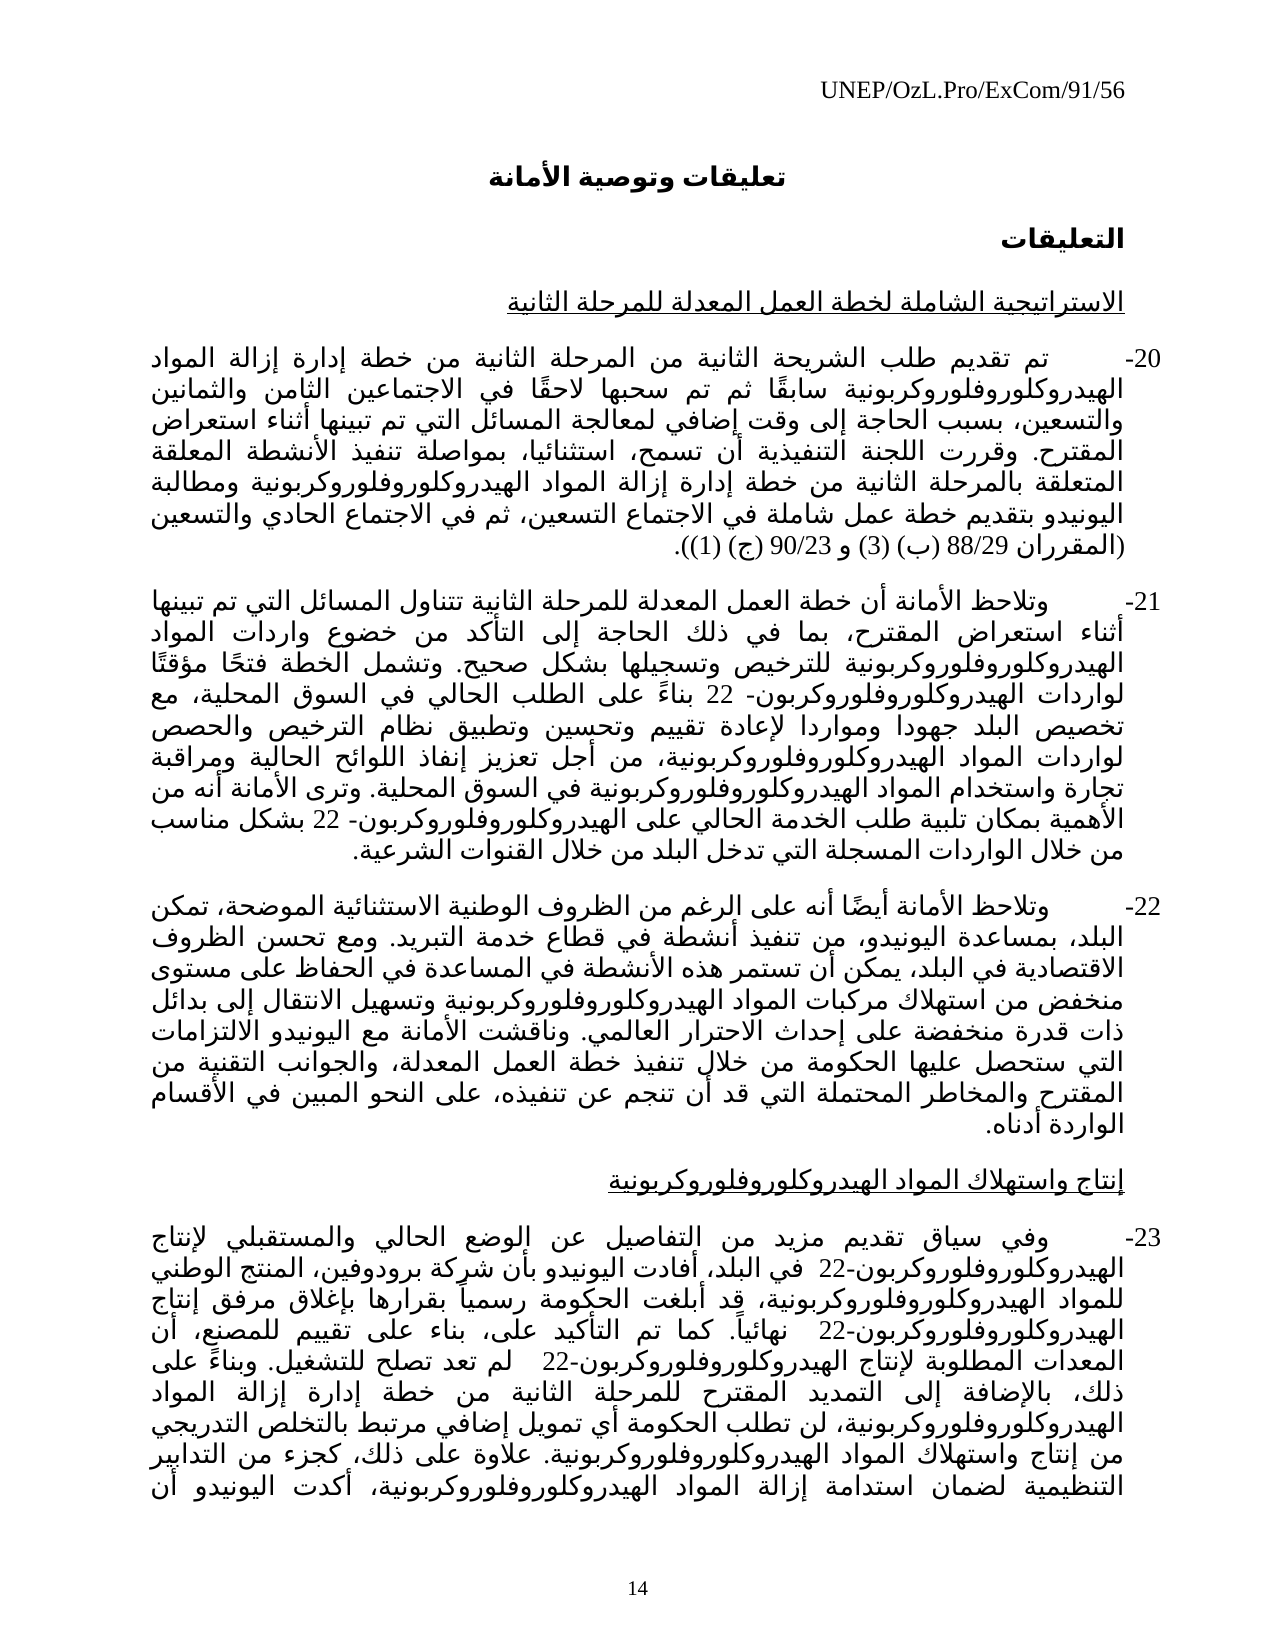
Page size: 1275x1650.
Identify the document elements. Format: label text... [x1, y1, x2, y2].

subtitle وتلاحظ الأمانة أن خطة العمل المعدلة للمرحلة الثانية تتناول المسائل التي تم تبينها أثناء استعراض المقترح، بما في ذلك الحاجة إلى التأكد من خضوع واردات المواد الهيدروكلوروفلوروكربونية للترخيص وتسجيلها بشكل صحيح. وتشمل الخطة فتحًا مؤقتًا لواردات الهيدروكلوروفلوروكربون- 22 بناءً على الطلب الحالي في السوق المحلية، مع تخصيص البلد جهودا ومواردا لإعادة تقييم وتحسين وتطبيق نظام الترخيص والحصص لواردات المواد الهيدروكلوروفلوروكربونية، من أجل تعزيز إنفاذ اللوائح الحالية ومراقبة تجارة واستخدام المواد الهيدروكلوروفلوروكربونية في السوق المحلية. وترى الأمانة أنه من الأهمية بمكان تلبية طلب الخدمة الحالي على الهيدروكلوروفلوروكربون- 22 بشكل مناسب من خلال الواردات المسجلة التي تدخل البلد من خلال القنوات الشرعية. [150, 585, 1125, 865]
text التعليقات [150, 223, 1125, 255]
subtitle تم تقديم طلب الشريحة الثانية من المرحلة الثانية من خطة إدارة إزالة المواد الهيدروكلوروفلوروكربونية سابقًا ثم تم سحبها لاحقًا في الاجتماعين الثامن والثمانين والتسعين، بسبب الحاجة إلى وقت إضافي لمعالجة المسائل التي تم تبينها أثناء استعراض المقترح. وقررت اللجنة التنفيذية أن تسمح، استثنائيا، بمواصلة تنفيذ الأنشطة المعلقة المتعلقة بالمرحلة الثانية من خطة إدارة إزالة المواد الهيدروكلوروفلوروكربونية ومطالبة اليونيدو بتقديم خطة عمل شاملة في الاجتماع التسعين، ثم في الاجتماع الحادي والتسعين (المقرران 88/29 (ب) (3) و 90/23 (ج) (1)). [150, 342, 1125, 560]
text تعليقات وتوصية الأمانة [150, 161, 1125, 192]
subtitle وتلاحظ الأمانة أيضًا أنه على الرغم من الظروف الوطنية الاستثنائية الموضحة، تمكن البلد، بمساعدة اليونيدو، من تنفيذ أنشطة في قطاع خدمة التبريد. ومع تحسن الظروف الاقتصادية في البلد، يمكن أن تستمر هذه الأنشطة في المساعدة في الحفاظ على مستوى منخفض من استهلاك مركبات المواد الهيدروكلوروفلوروكربونية وتسهيل الانتقال إلى بدائل ذات قدرة منخفضة على إحداث الاحترار العالمي. وناقشت الأمانة مع اليونيدو الالتزامات التي ستحصل عليها الحكومة من خلال تنفيذ خطة العمل المعدلة، والجوانب التقنية من المقترح والمخاطر المحتملة التي قد أن تنجم عن تنفيذه، على النحو المبين في الأقسام الواردة أدناه. [150, 890, 1125, 1139]
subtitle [150, 1221, 1125, 1501]
subtitle الاستراتيجية الشاملة لخطة العمل المعدلة للمرحلة الثانية [150, 286, 1125, 317]
subtitle إنتاج واستهلاك المواد الهيدروكلوروفلوروكربونية [150, 1164, 1125, 1196]
